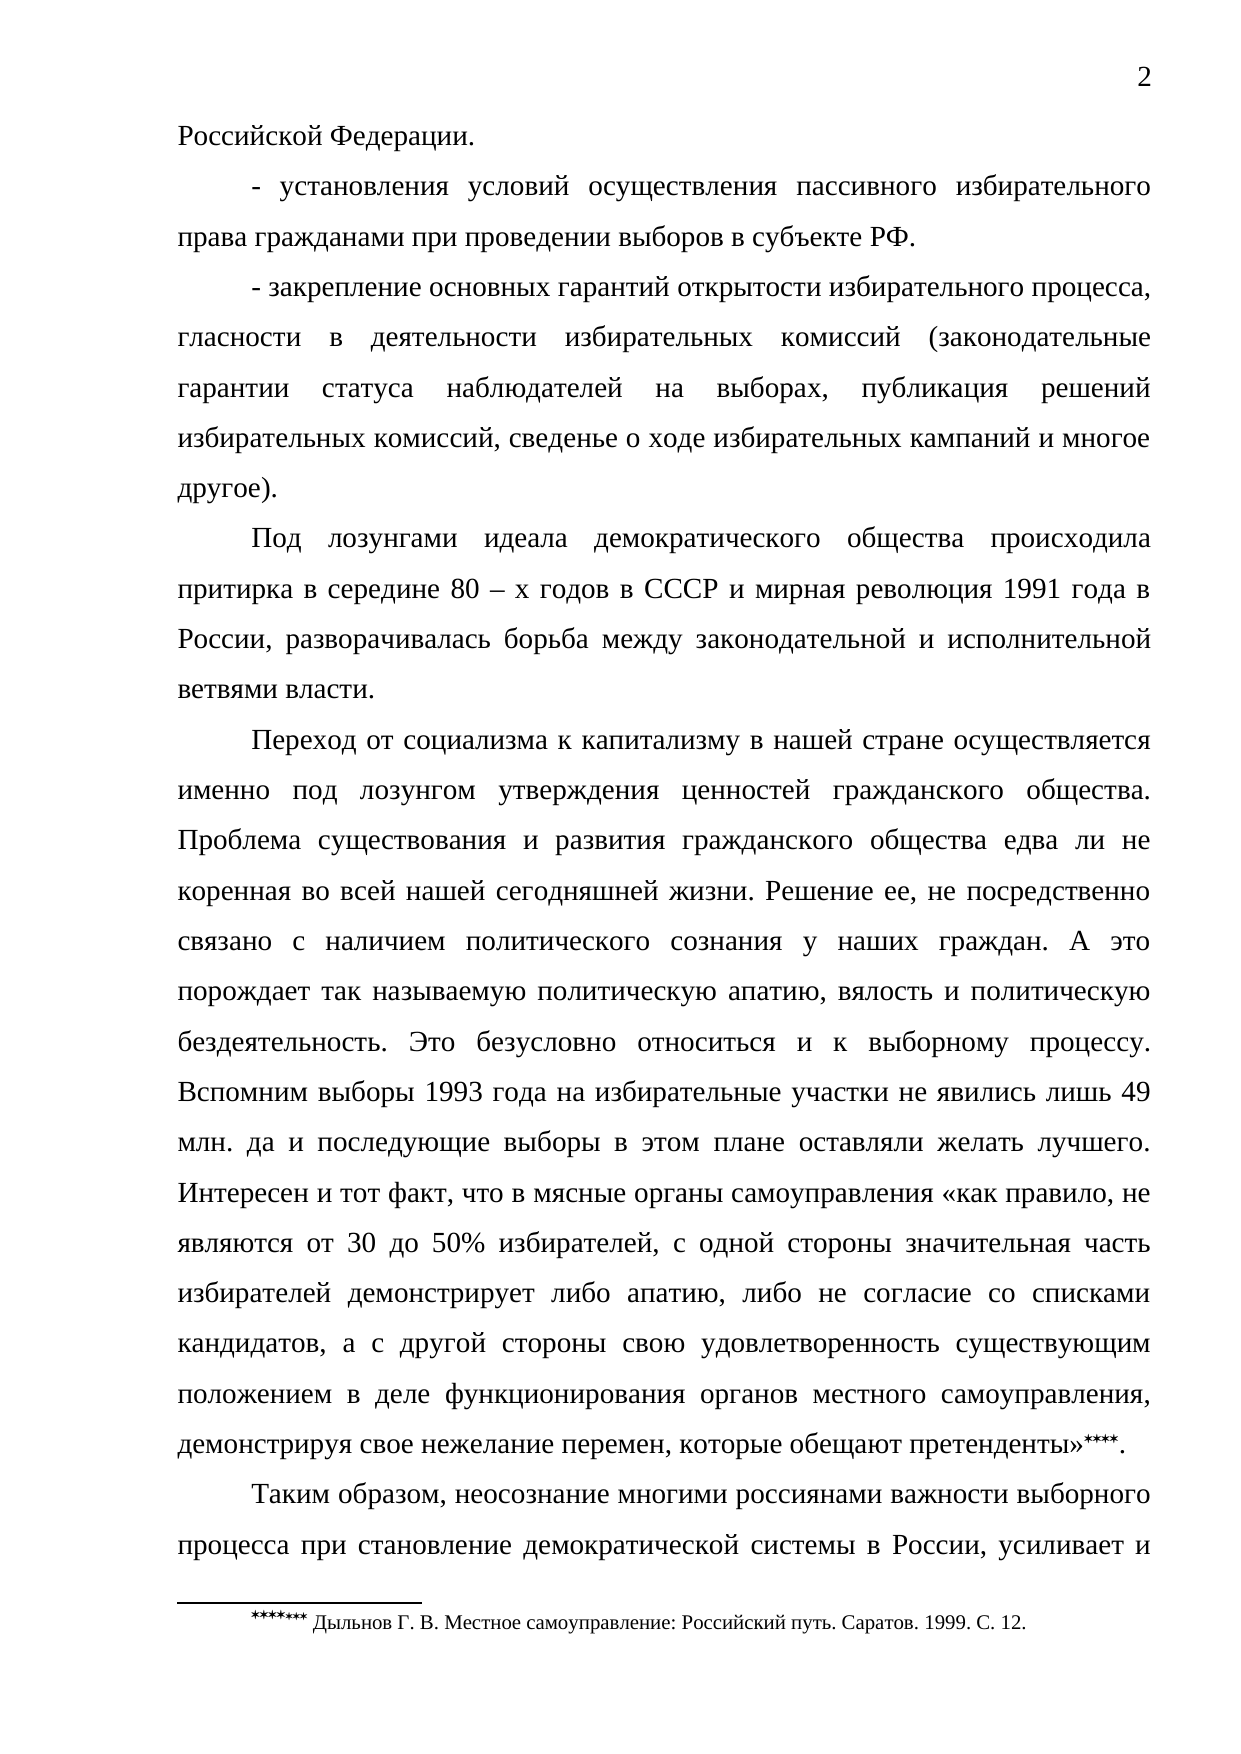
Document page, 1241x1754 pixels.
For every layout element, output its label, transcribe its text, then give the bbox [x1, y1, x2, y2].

text Переход от социализма к капитализму в нашей стране осуществляется именно под лозунгом утверждения ценностей гражданского общества. Проблема существования и развития гражданского общества едва ли не коренная во всей нашей сегодняшней жизни. Решение ее, не посредственно связано с наличием политического сознания у наших граждан. А это порождает так называемую политическую апатию, вялость и политическую бездеятельность. Это безусловно относиться и к выборному процессу. Вспомним выборы 1993 года на избирательные участки не явились лишь 49 млн. да и последующие выборы в этом плане оставляли желать лучшего. Интересен и тот факт, что в мясные органы самоуправления «как правило, не являются от 30 до 50% избирателей, с одной стороны значительная часть избирателей демонстрирует либо апатию, либо не согласие со списками кандидатов, а с другой стороны свою удовлетворенность существующим положением в деле функционирования органов местного самоуправления, демонстрируя свое нежелание перемен, которые обещают претенденты». [177, 722, 1152, 1460]
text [177, 118, 1152, 152]
text - закрепление основных гарантий открытости избирательного процесса, гласности в деятельности избирательных комиссий (законодательные гарантии статуса наблюдателей на выборах, публикация решений избирательных комиссий, сведенье о ходе избирательных кампаний и многое другое). [177, 269, 1152, 504]
text - установления условий осуществления пассивного избирательного права гражданами при проведении выборов в субъекте РФ. [177, 168, 1152, 252]
text Под лозунгами идеала демократического общества происходила притирка в середине 80 – х годов в СССР и мирная революция 1991 года в России, разворачивалась борьба между законодательной и исполнительной ветвями власти. [177, 521, 1152, 705]
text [177, 1477, 1152, 1561]
